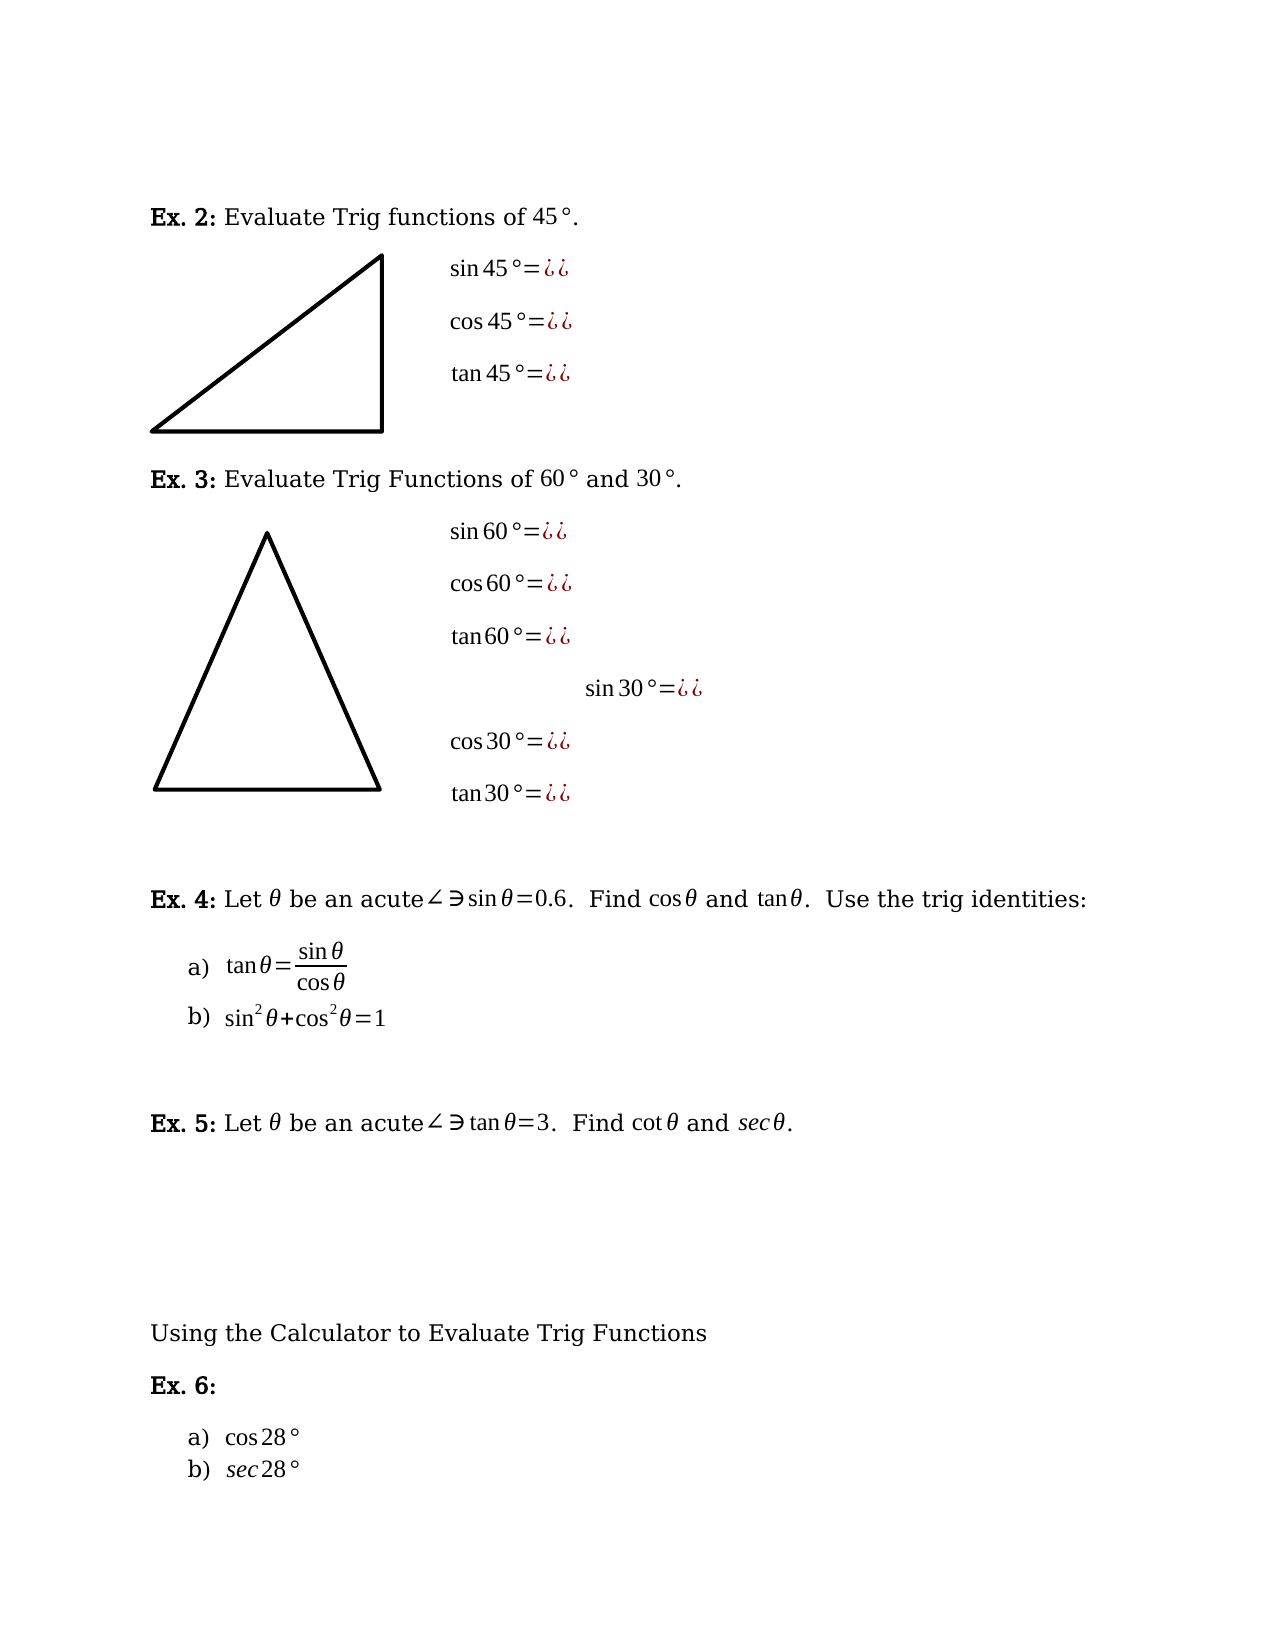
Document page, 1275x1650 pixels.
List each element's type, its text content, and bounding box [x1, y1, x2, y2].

text Ex. 4: Let be an acute. Find and . Use the trig identities: [150, 885, 1125, 912]
text Ex. 3: Evaluate Trig Functions of and . [150, 465, 1125, 492]
text Using the Calculator to Evaluate Trig Functions [150, 1318, 1125, 1346]
text Ex. 6: [150, 1371, 1125, 1398]
text Ex. 5: Let be an acute. Find and . [150, 1109, 1125, 1136]
text Ex. 2: Evaluate Trig functions of . [150, 202, 1125, 230]
